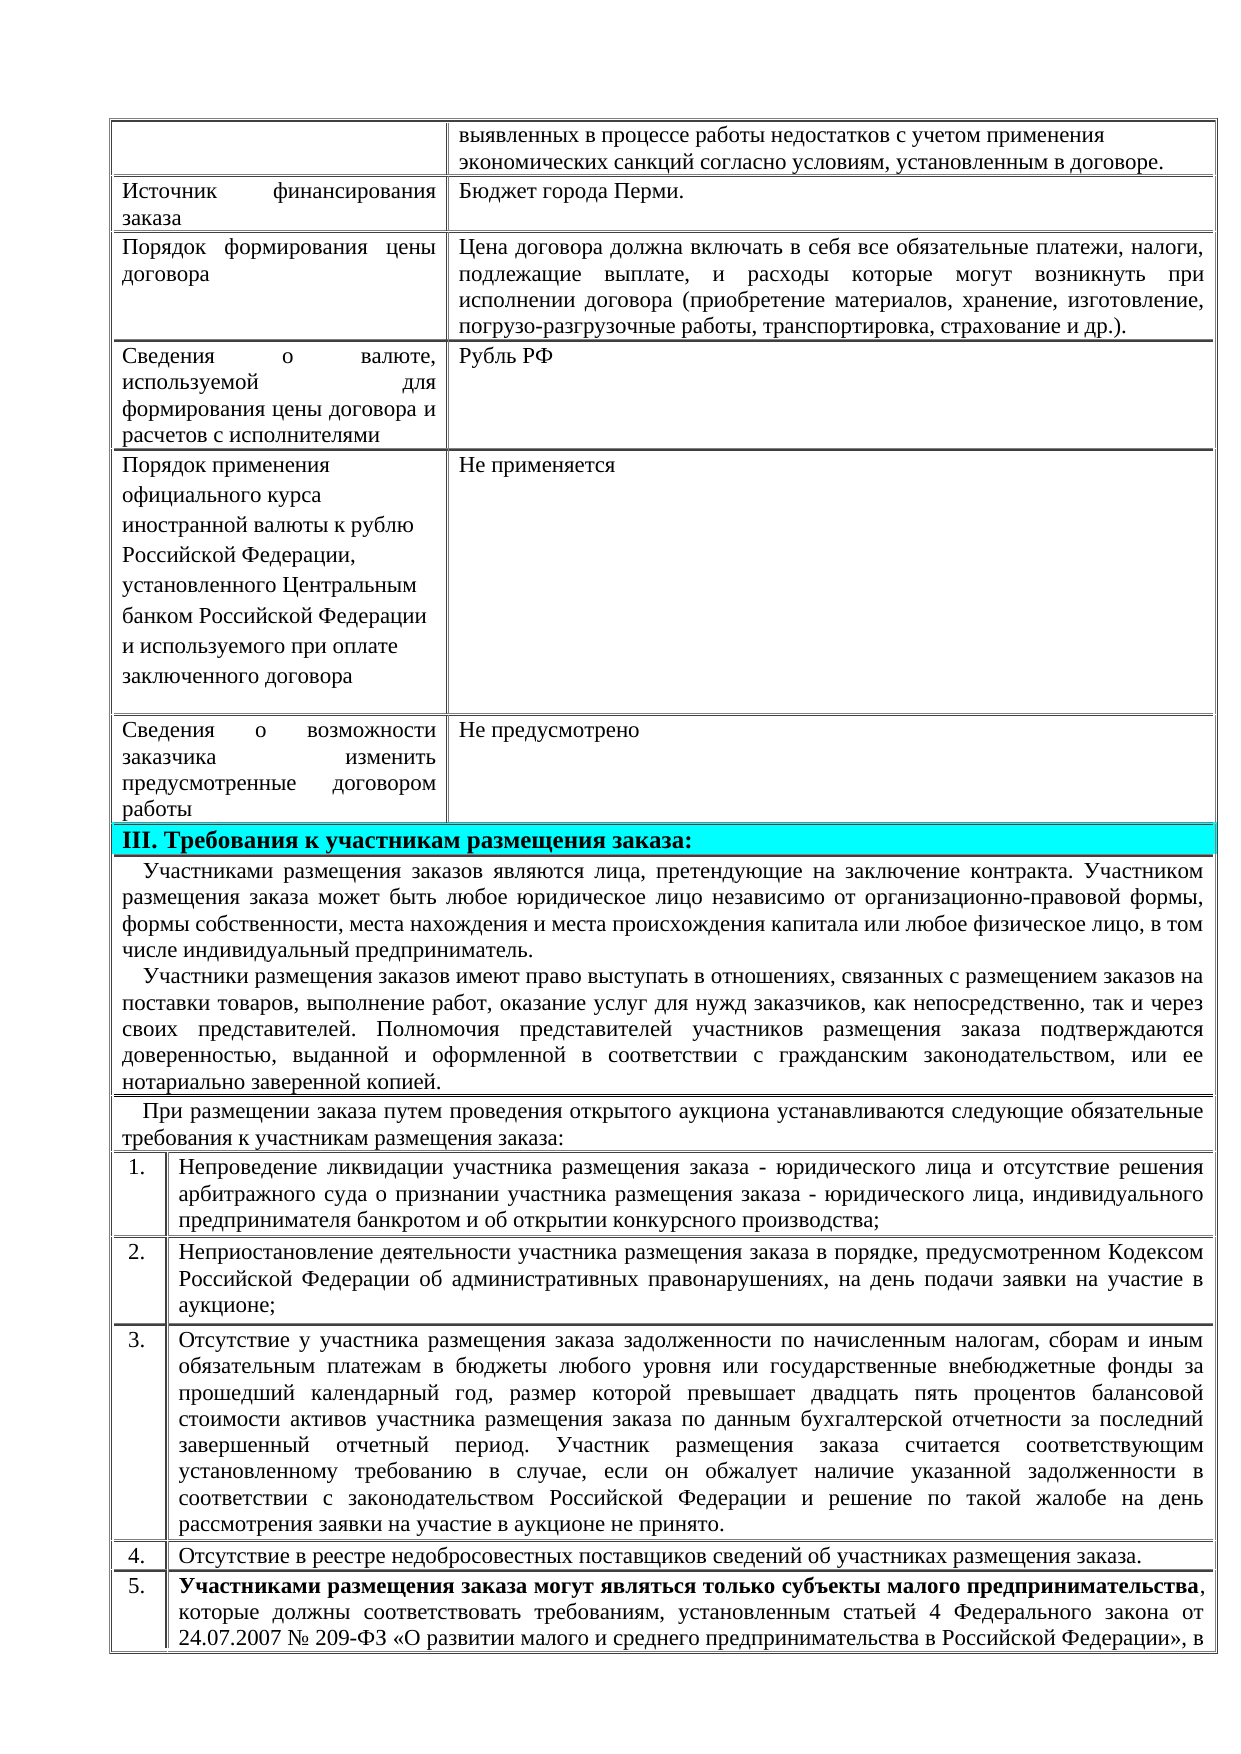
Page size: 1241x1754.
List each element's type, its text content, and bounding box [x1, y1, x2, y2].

table_cell Непроведение ликвидации участника размещения заказа - юридического лица и отсутствие решения арбитражного суда о признании участника размещения заказа - юридического лица, индивидуального предпринимателя банкротом и об открытии конкурсного производства; [169, 1150, 1215, 1235]
table_cell Отсутствие у участника размещения заказа задолженности по начисленным налогам, сборам и иным обязательным платежам в бюджеты любого уровня или государственные внебюджетные фонды за прошедший календарный год, размер которой превышает двадцать пять процентов балансовой стоимости активов участника размещения заказа по данным бухгалтерской отчетности за последний завершенный отчетный период. Участник размещения заказа считается соответствующим установленному требованию в случае, если он обжалует наличие указанной задолженности в соответствии с законодательством Российской Федерации и решение по такой жалобе на день рассмотрения заявки на участие в аукционе не принято. [169, 1323, 1215, 1539]
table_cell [167, 1569, 1217, 1651]
table_cell Сведения о возможности заказчика изменить предусмотренные договором работы [112, 713, 446, 822]
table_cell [112, 122, 447, 174]
table_cell [112, 1235, 166, 1323]
table_cell Отсутствие в реестре недобросовестных поставщиков сведений об участниках размещения заказа. [169, 1539, 1215, 1568]
table_cell Участниками размещения заказов являются лица, претендующие на заключение контракта. Участником размещения заказа может быть любое юридическое лицо независимо от организационно-правовой формы, формы собственности, места нахождения и места происхождения капитала или любое физическое лицо, в том числе индивидуальный предприниматель. Участники размещения заказов имеют право выступать в отношениях, связанных с размещением заказов на поставки товаров, выполнение работ, оказание услуг для нужд заказчиков, как непосредственно, так и через своих представителей. Полномочия представителей участников размещения заказа подтверждаются доверенностью, выданной и оформленной в соответствии с гражданским законодательством, или ее нотариально заверенной копией. [112, 854, 1215, 1094]
table_cell При размещении заказа путем проведения открытого аукциона устанавливаются следующие обязательные требования к участникам размещения заказа: [112, 1094, 1215, 1150]
table_cell Рубль РФ [449, 339, 1215, 447]
table_cell Не применяется [449, 448, 1217, 713]
table_cell Порядок формирования цены договора [112, 230, 446, 339]
table_cell Сведения о валюте, используемой для формирования цены договора и расчетов с исполнителями [112, 339, 446, 447]
table_cell Порядок применения официального курса иностранной валюты к рублю Российской Федерации, установленного Центральным банком Российской Федерации и используемого при оплате заключенного договора [111, 448, 446, 713]
table_cell III. Требования к участникам размещения заказа: [112, 822, 1215, 854]
table_cell Бюджет города Перми. [449, 174, 1215, 230]
table_cell Цена договора должна включать в себя все обязательные платежи, налоги, подлежащие выплате, и расходы которые могут возникнуть при исполнении договора (приобретение материалов, хранение, изготовление, погрузо-разгрузочные работы, транспортировка, страхование и др.). [449, 230, 1215, 339]
table_cell Не предусмотрено [449, 713, 1215, 822]
table_cell [112, 1539, 166, 1568]
table_cell [112, 1150, 166, 1235]
table_cell [111, 1569, 167, 1651]
table_cell Источник финансирования заказа [112, 174, 446, 230]
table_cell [448, 122, 1215, 174]
table_cell [112, 1323, 165, 1539]
table_cell Неприостановление деятельности участника размещения заказа в порядке, предусмотренном Кодексом Российской Федерации об административных правонарушениях, на день подачи заявки на участие в аукционе; [169, 1235, 1215, 1323]
